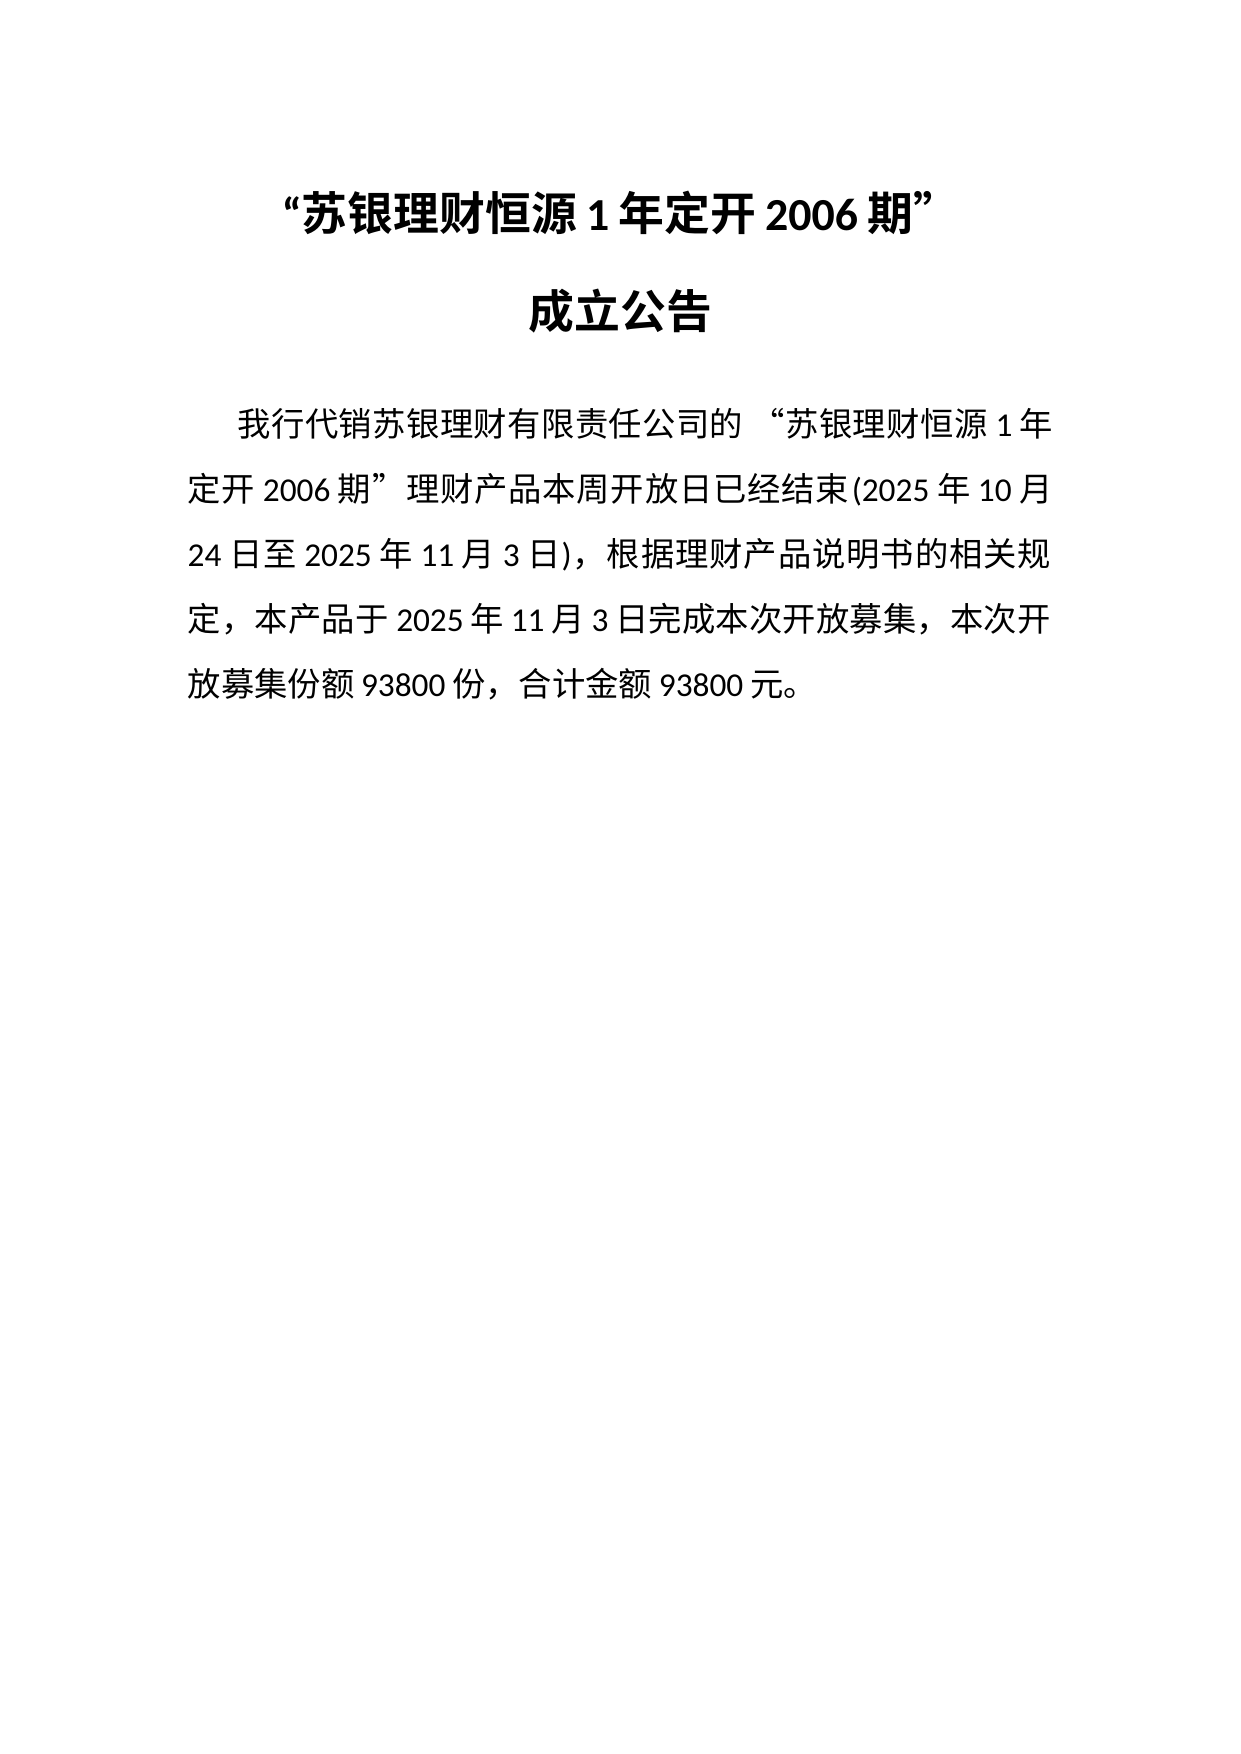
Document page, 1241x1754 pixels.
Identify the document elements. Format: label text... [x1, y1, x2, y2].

text “苏银理财恒源1年定开2006期” [187, 162, 1053, 259]
text 我行代销苏银理财有限责任公司的 “苏银理财恒源1年定开2006期”理财产品本周开放日已经结束(2025年10月24日至2025年11月3日)，根据理财产品说明书的相关规定，本产品于2025年11月3日完成本次开放募集，本次开放募集份额93800份，合计金额93800元。 [187, 389, 1053, 714]
text 成立公告 [187, 259, 1053, 357]
